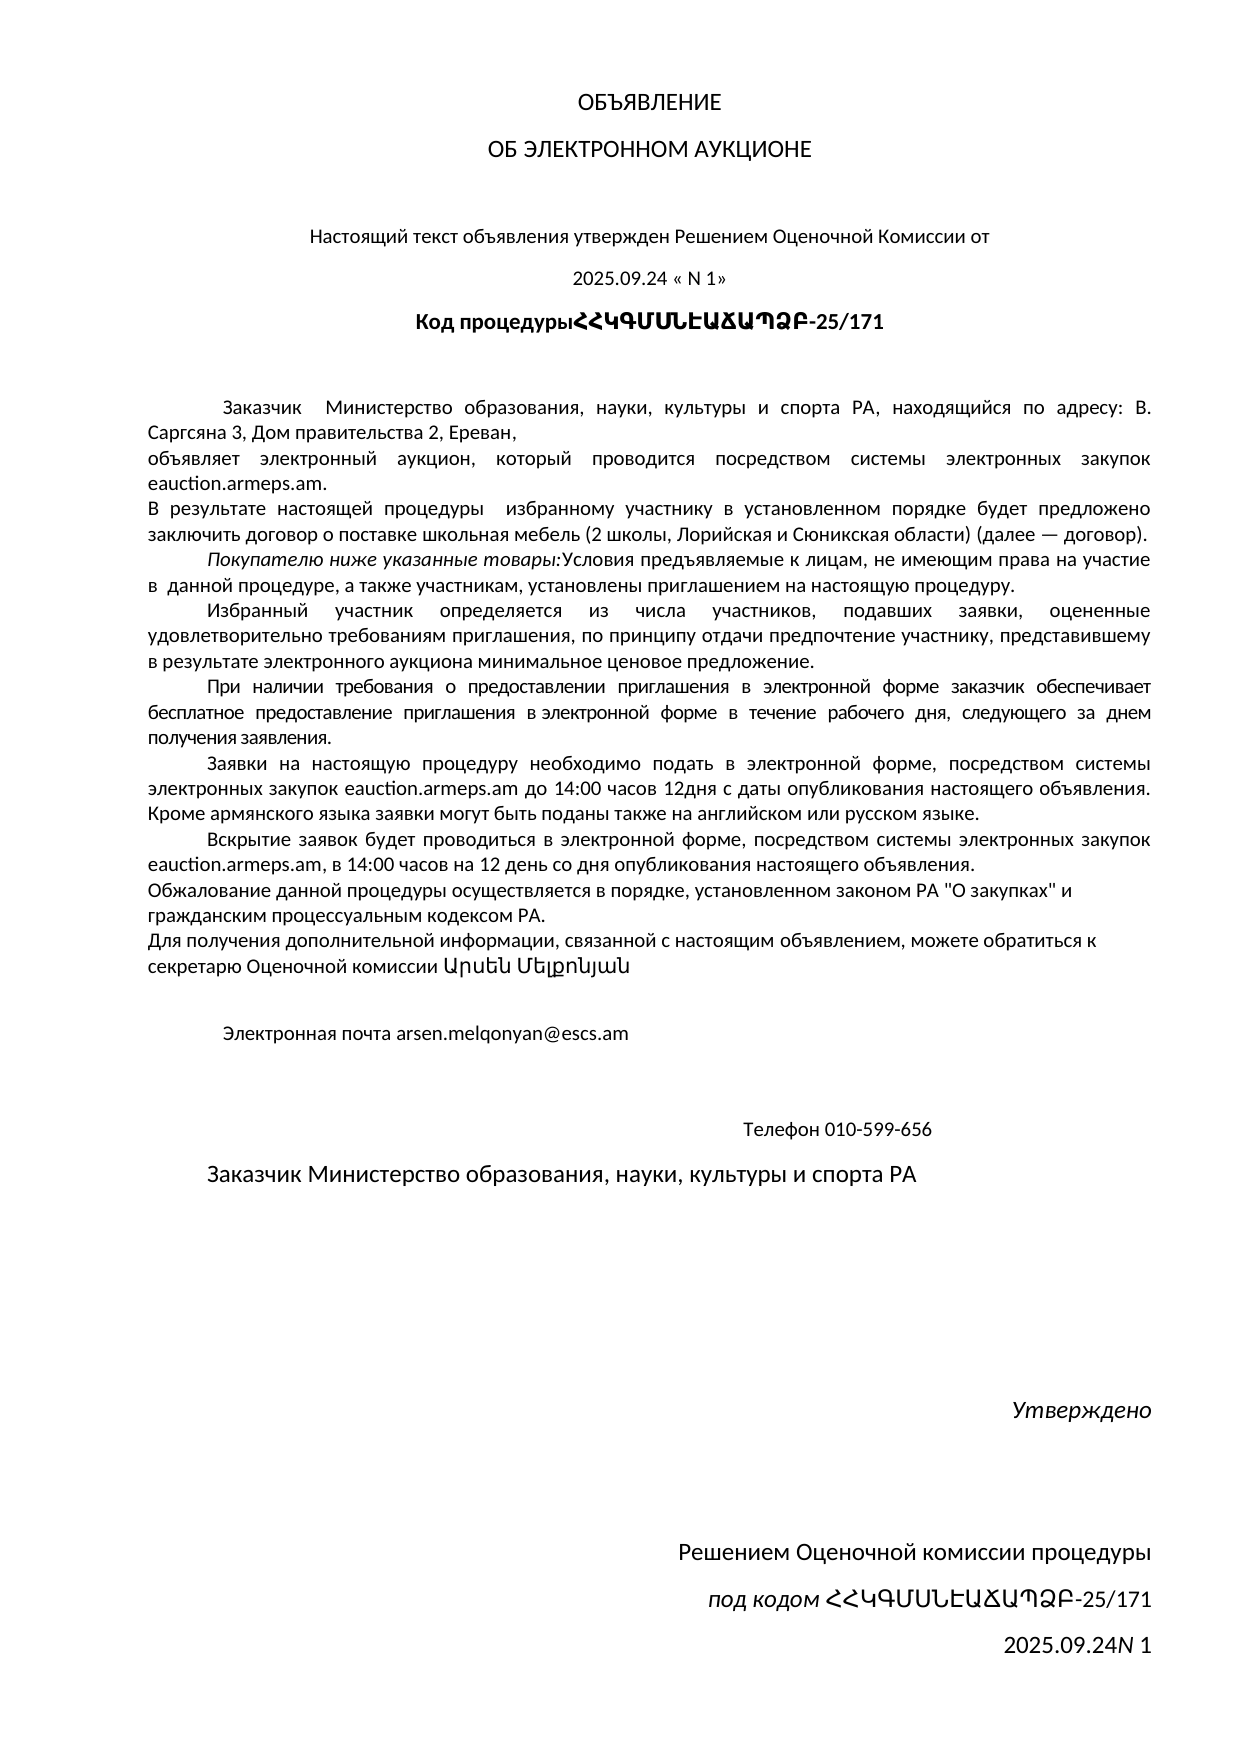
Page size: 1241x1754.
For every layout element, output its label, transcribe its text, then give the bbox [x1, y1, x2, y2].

text 2025.09.24 « N 1» [148, 265, 1152, 290]
text Заявки на настоящую процедуру необходимо подать в электронной форме, посредством системы электронных закупок eauction.armeps.am до 14:00 часов 12дня с даты опубликования настоящего объявления. Кроме армянского языка заявки могут быть поданы также на английском или русском языке. [148, 750, 1152, 826]
text Для получения дополнительной информации, связанной с настоящим объявлением, можете обратиться к секретарю Оценочной комиссии Արսեն Մելքոնյան [148, 928, 1152, 978]
text Избранный участник определяется из числа участников, подавших заявки, оцененные удовлетворительно требованиям приглашения, по принципу отдачи предпочтение участнику, представившему в результате электронного аукциона минимальное ценовое предложение. [148, 597, 1152, 673]
text под кодом ՀՀԿԳՄՍՆԷԱՃԱՊՁԲ-25/171 2025.09.24 N 1 [148, 1583, 1152, 1659]
text При наличии требования о предоставлении приглашения в электронной форме заказчик обеспечивает бесплатное предоставление приглашения в электронной форме в течение рабочего дня, следующего за днем получения заявления. [148, 673, 1152, 750]
text Утверждено [148, 1394, 1152, 1425]
text Электронная почта arsen.melqonyan@escs.am [148, 1021, 1152, 1046]
text объявляет электронный аукцион, который проводится посредством системы электронных закупок eauction.armeps.am. [148, 445, 1152, 496]
text Код процедурыՀՀԿԳՄՍՆԷԱՃԱՊՁԲ-25/171 [148, 307, 1152, 335]
text Покупателю ниже указанные товары:Условия предъявляемые к лицам, не имеющим права на участие в данной процедуре, а также участникам, установлены приглашением на настоящую процедуру. [148, 546, 1152, 597]
text Заказчик Министерство образования, науки, культуры и спорта РА, находящийся по адресу: В. Саргсяна 3, Дом правительства 2, Ереван, [148, 394, 1152, 445]
text В результате настоящей процедуры избранному участнику в установленном порядке будет предложено заключить договор о поставке школьная мебель (2 школы, Лорийская и Сюникская области) (далее — договор). [148, 496, 1152, 546]
text Заказчик Министерство образования, науки, культуры и спорта РА [148, 1158, 1152, 1189]
text Решением Оценочной комиссии процедуры [148, 1536, 1152, 1567]
text ОБЪЯВЛЕНИЕ [148, 86, 1152, 117]
text Настоящий текст объявления утвержден Решением Оценочной Комиссии от [148, 223, 1152, 248]
text Вскрытие заявок будет проводиться в электронной форме, посредством системы электронных закупок eauction.armeps.am, в 14:00 часов на 12 день со дня опубликования настоящего объявления. [148, 826, 1152, 877]
text Обжалование данной процедуры осуществляется в порядке, установленном законом РА "О закупках" и гражданским процессуальным кодексом РА. [148, 877, 1152, 928]
text Телефон 010-599-656 [325, 1063, 1152, 1142]
text ОБ ЭЛЕКТРОННОМ АУКЦИОНЕ [148, 134, 1152, 164]
